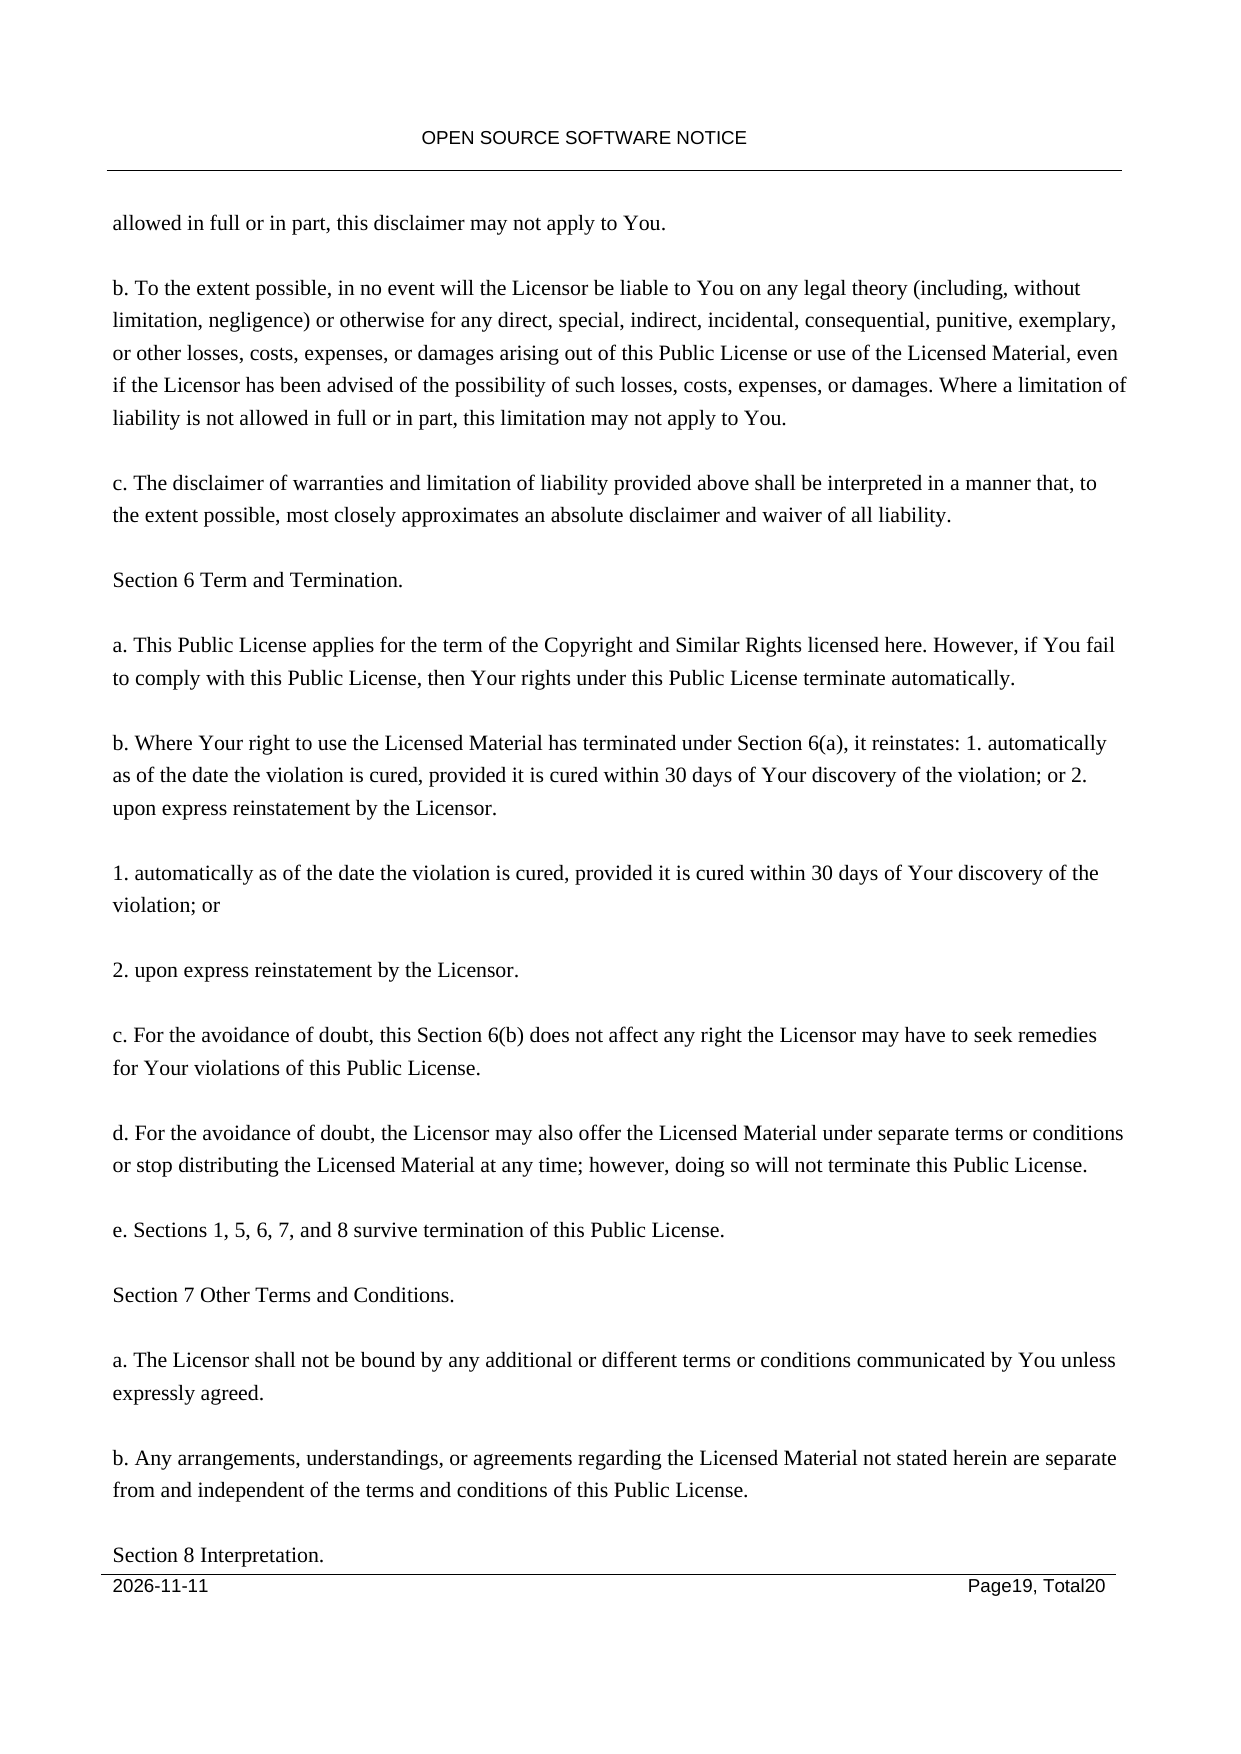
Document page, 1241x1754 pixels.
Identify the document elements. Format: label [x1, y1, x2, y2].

text [112, 206, 1128, 1571]
